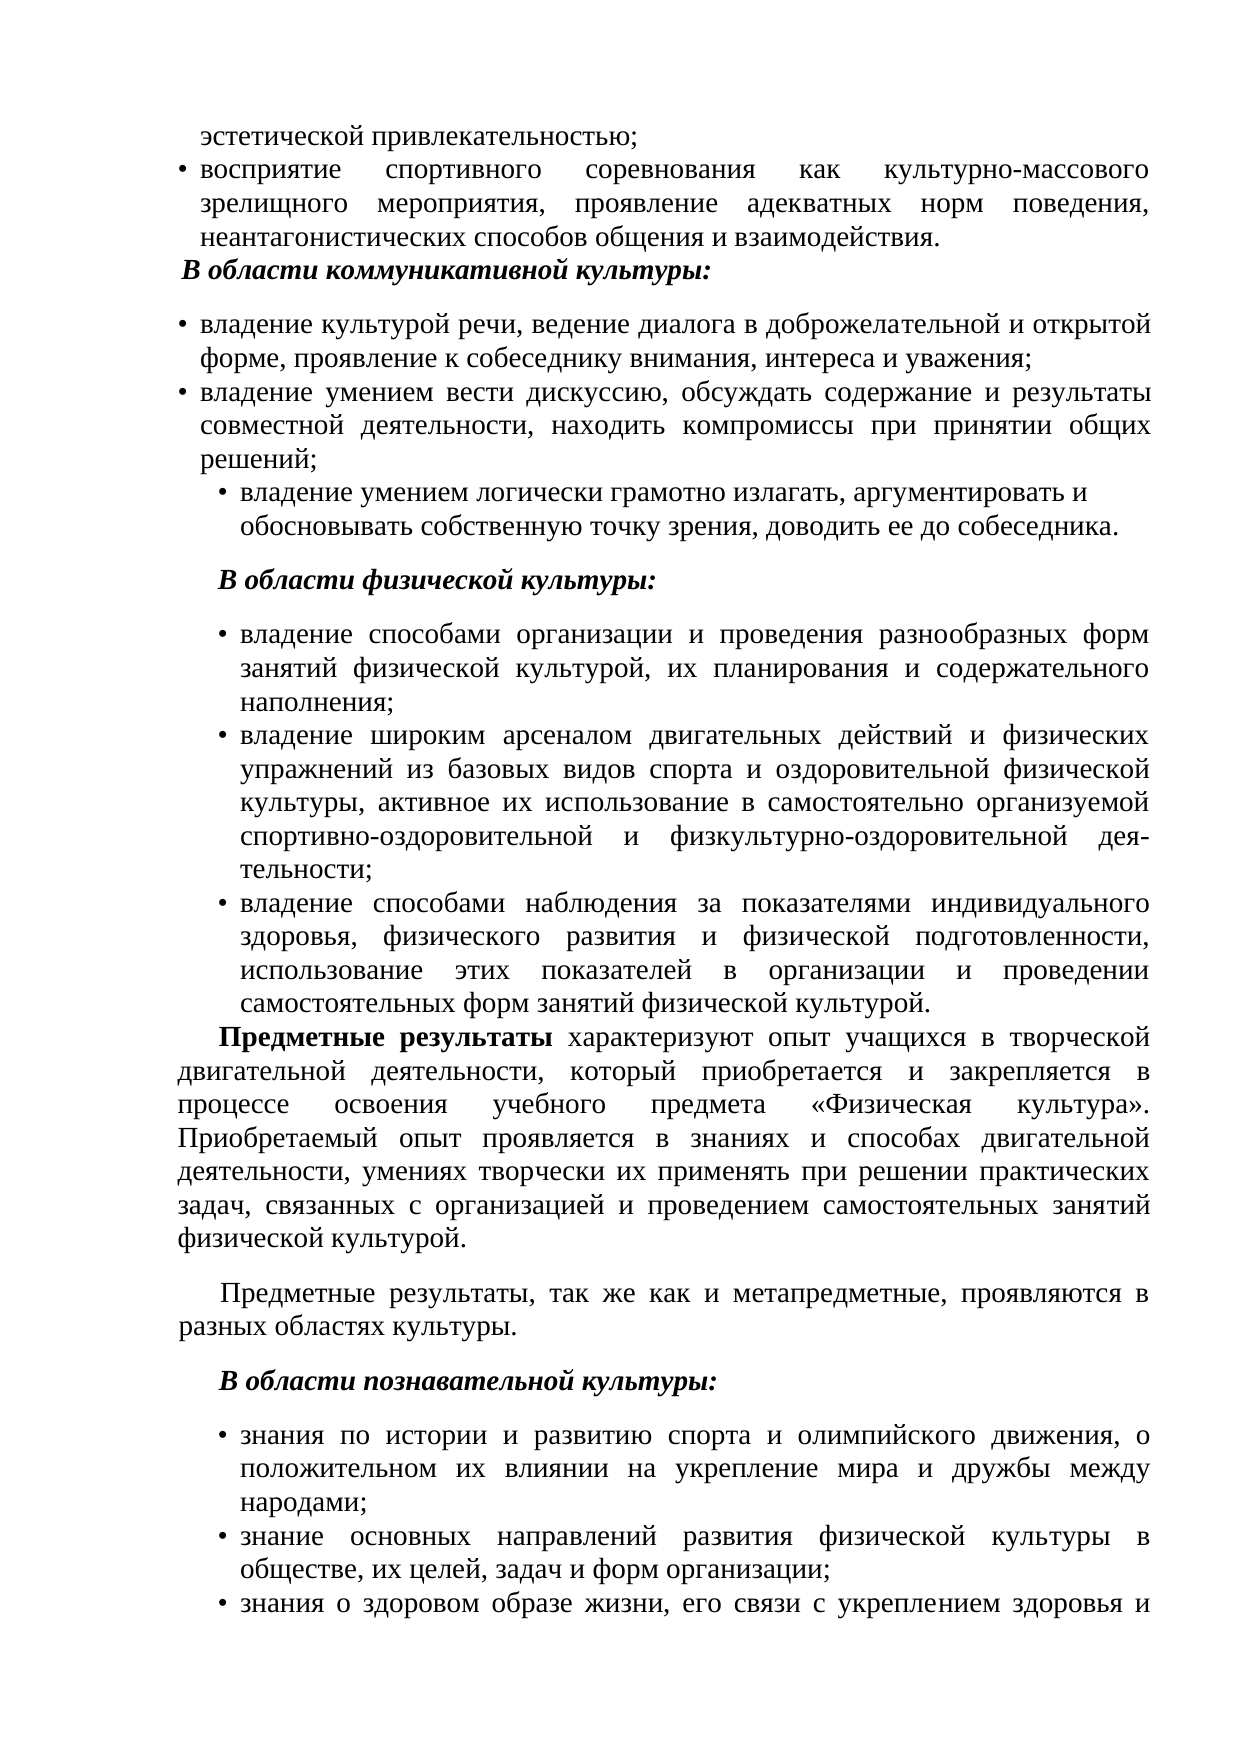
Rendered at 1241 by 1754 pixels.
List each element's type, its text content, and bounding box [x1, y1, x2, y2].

list знание основных направлений развития физической культуры в обществе, их целей, задач и форм организации; [217, 1518, 1150, 1585]
text В области познавательной культуры: [219, 1363, 1152, 1396]
list знания по истории и развитию спорта и олимпийского движения, о положительном их влиянии на укрепление мира и дружбы между народами; [217, 1417, 1151, 1518]
text Предметные результаты, так же как и метапредметные, проявляются в разных областях культуры. [178, 1275, 1150, 1342]
list восприятие спортивного соревнования как культурно-массового зрелищного мероприятия, проявление адекватных норм поведения, неантагонистических способов общения и взаимодействия. [177, 152, 1150, 252]
list владение способами наблюдения за показателями индивидуального здоровья, физического развития и физической подготовленности, использование этих показателей в организации и проведении самостоятельных форм занятий физической культурой. [217, 885, 1150, 1019]
text В области физической культуры: [218, 562, 1152, 596]
text Предметные результаты характеризуют опыт учащихся в творческой двигательной деятельности, который приобретается и закрепляется в процессе освоения учебного предмета «Физическая культура». Приобретаемый опыт проявляется в знаниях и способах двигательной деятельности, умениях творчески их применять при решении практических задач, связанных с организацией и проведением самостоятельных занятий физической культурой. [177, 1019, 1151, 1254]
list владение умением вести дискуссию, обсуждать содержание и результаты совместной деятельности, находить компромиссы при принятии общих решений; [177, 374, 1152, 474]
list владение способами организации и проведения разнообразных форм занятий физической культурой, их планирования и содержательного наполнения; [217, 617, 1149, 717]
list владение культурой речи, ведение диалога в доброжелательной и открытой форме, проявление к собеседнику внимания, интереса и уважения; [177, 307, 1151, 374]
text В области коммуникативной культуры: [181, 252, 1152, 286]
list владение широким арсеналом двигательных действий и физических упражнений из базовых видов спорта и оздоровительной физической культуры, активное их использование в самостоятельно организуемой спортивно-оздоровительной и физкультурно-оздоровительной деятельности; [217, 717, 1150, 885]
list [177, 118, 1150, 152]
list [217, 1585, 1151, 1618]
text • владение умением логически грамотно излагать, аргументировать и обосновывать собственную точку зрения, доводить ее до собеседника. [217, 474, 1149, 541]
